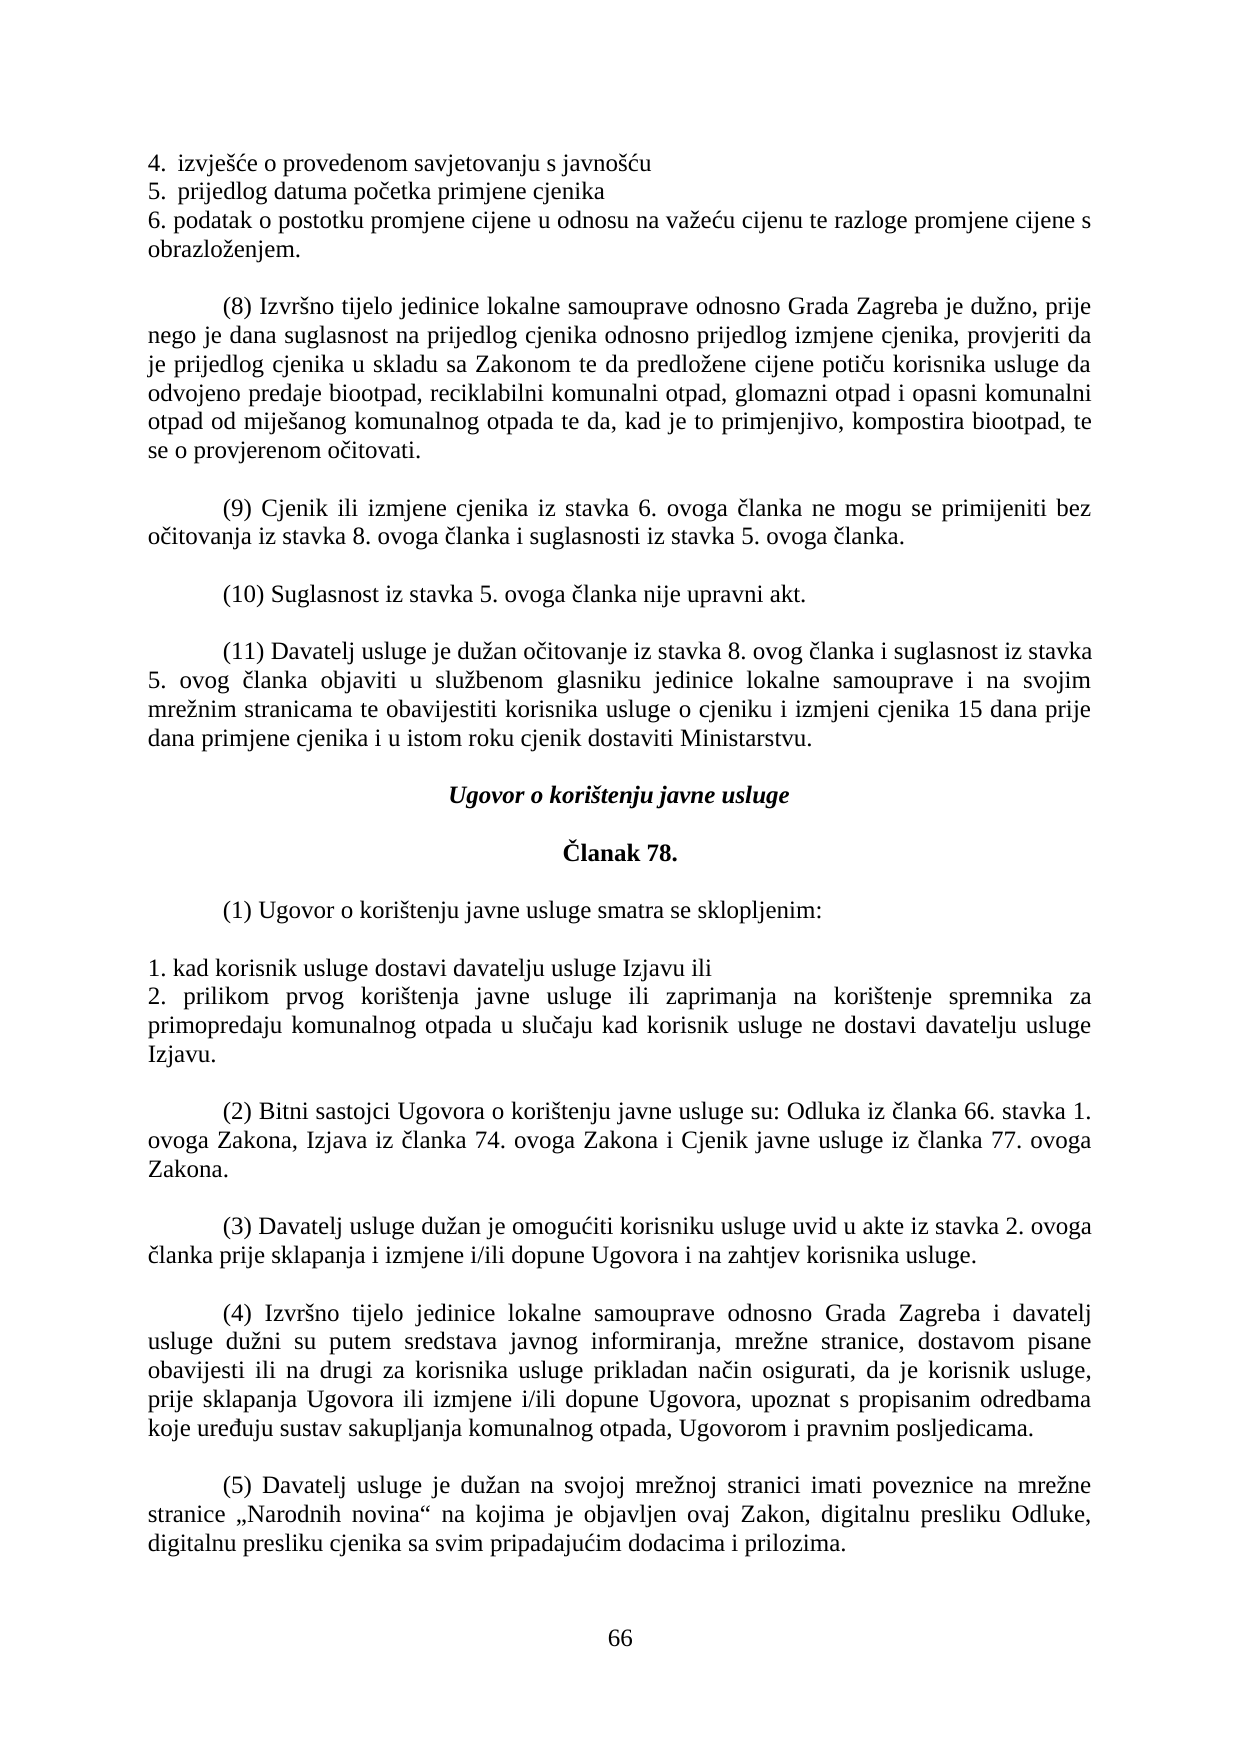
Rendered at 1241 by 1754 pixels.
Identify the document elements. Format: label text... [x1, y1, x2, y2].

text (11) Davatelj usluge je dužan očitovanje iz stavka 8. ovog članka i suglasnost iz stavka 5. ovog članka objaviti u službenom glasniku jedinice lokalne samouprave i na svojim mrežnim stranicama te obavijestiti korisnika usluge o cjeniku i izmjeni cjenika 15 dana prije dana primjene cjenika i u istom roku cjenik dostaviti Ministarstvu. [148, 636, 1093, 751]
text (1) Ugovor o korištenju javne usluge smatra se sklopljenim: [148, 895, 1093, 924]
text (4) Izvršno tijelo jedinice lokalne samouprave odnosno Grada Zagreba i davatelj usluge dužni su putem sredstava javnog informiranja, mrežne stranice, dostavom pisane obavijesti ili na drugi za korisnika usluge prikladan način osigurati, da je korisnik usluge, prije sklapanja Ugovora ili izmjene i/ili dopune Ugovora, upoznat s propisanim odredbama koje uređuju sustav sakupljanja komunalnog otpada, Ugovorom i pravnim posljedicama. [148, 1298, 1093, 1441]
text (10) Suglasnost iz stavka 5. ovoga članka nije upravni akt. [148, 579, 1093, 608]
text Članak 78. [148, 838, 1093, 866]
text Ugovor o korištenju javne usluge [148, 780, 1093, 809]
text (2) Bitni sastojci Ugovora o korištenju javne usluge su: Odluka iz članka 66. stavka 1. ovoga Zakona, Izjava iz članka 74. ovoga Zakona i Cjenik javne usluge iz članka 77. ovoga Zakona. [148, 1096, 1093, 1183]
text 2. prilikom prvog korištenja javne usluge ili zaprimanja na korištenje spremnika za primopredaju komunalnog otpada u slučaju kad korisnik usluge ne dostavi davatelju usluge Izjavu. [148, 981, 1093, 1068]
text (8) Izvršno tijelo jedinice lokalne samouprave odnosno Grada Zagreba je dužno, prije nego je dana suglasnost na prijedlog cjenika odnosno prijedlog izmjene cjenika, provjeriti da je prijedlog cjenika u skladu sa Zakonom te da predložene cijene potiču korisnika usluge da odvojeno predaje biootpad, reciklabilni komunalni otpad, glomazni otpad i opasni komunalni otpad od miješanog komunalnog otpada te da, kad je to primjenjivo, kompostira biootpad, te se o provjerenom očitovati. [148, 291, 1093, 464]
text 4. izvješće o provedenom savjetovanju s javnošću [148, 148, 1093, 176]
text (3) Davatelj usluge dužan je omogućiti korisniku usluge uvid u akte iz stavka 2. ovoga članka prije sklapanja i izmjene i/ili dopune Ugovora i na zahtjev korisnika usluge. [148, 1211, 1093, 1269]
text (5) Davatelj usluge je dužan na svojoj mrežnoj stranici imati poveznice na mrežne stranice „Narodnih novina“ na kojima je objavljen ovaj Zakon, digitalnu presliku Odluke, digitalnu presliku cjenika sa svim pripadajućim dodacima i prilozima. [148, 1470, 1093, 1556]
text (9) Cjenik ili izmjene cjenika iz stavka 6. ovoga članka ne mogu se primijeniti bez očitovanja iz stavka 8. ovoga članka i suglasnosti iz stavka 5. ovoga članka. [148, 493, 1093, 550]
text 1. kad korisnik usluge dostavi davatelju usluge Izjavu ili [148, 953, 1093, 981]
text 6. podatak o postotku promjene cijene u odnosu na važeću cijenu te razloge promjene cijene s obrazloženjem. [148, 205, 1093, 263]
text 5. prijedlog datuma početka primjene cjenika [148, 176, 1093, 205]
